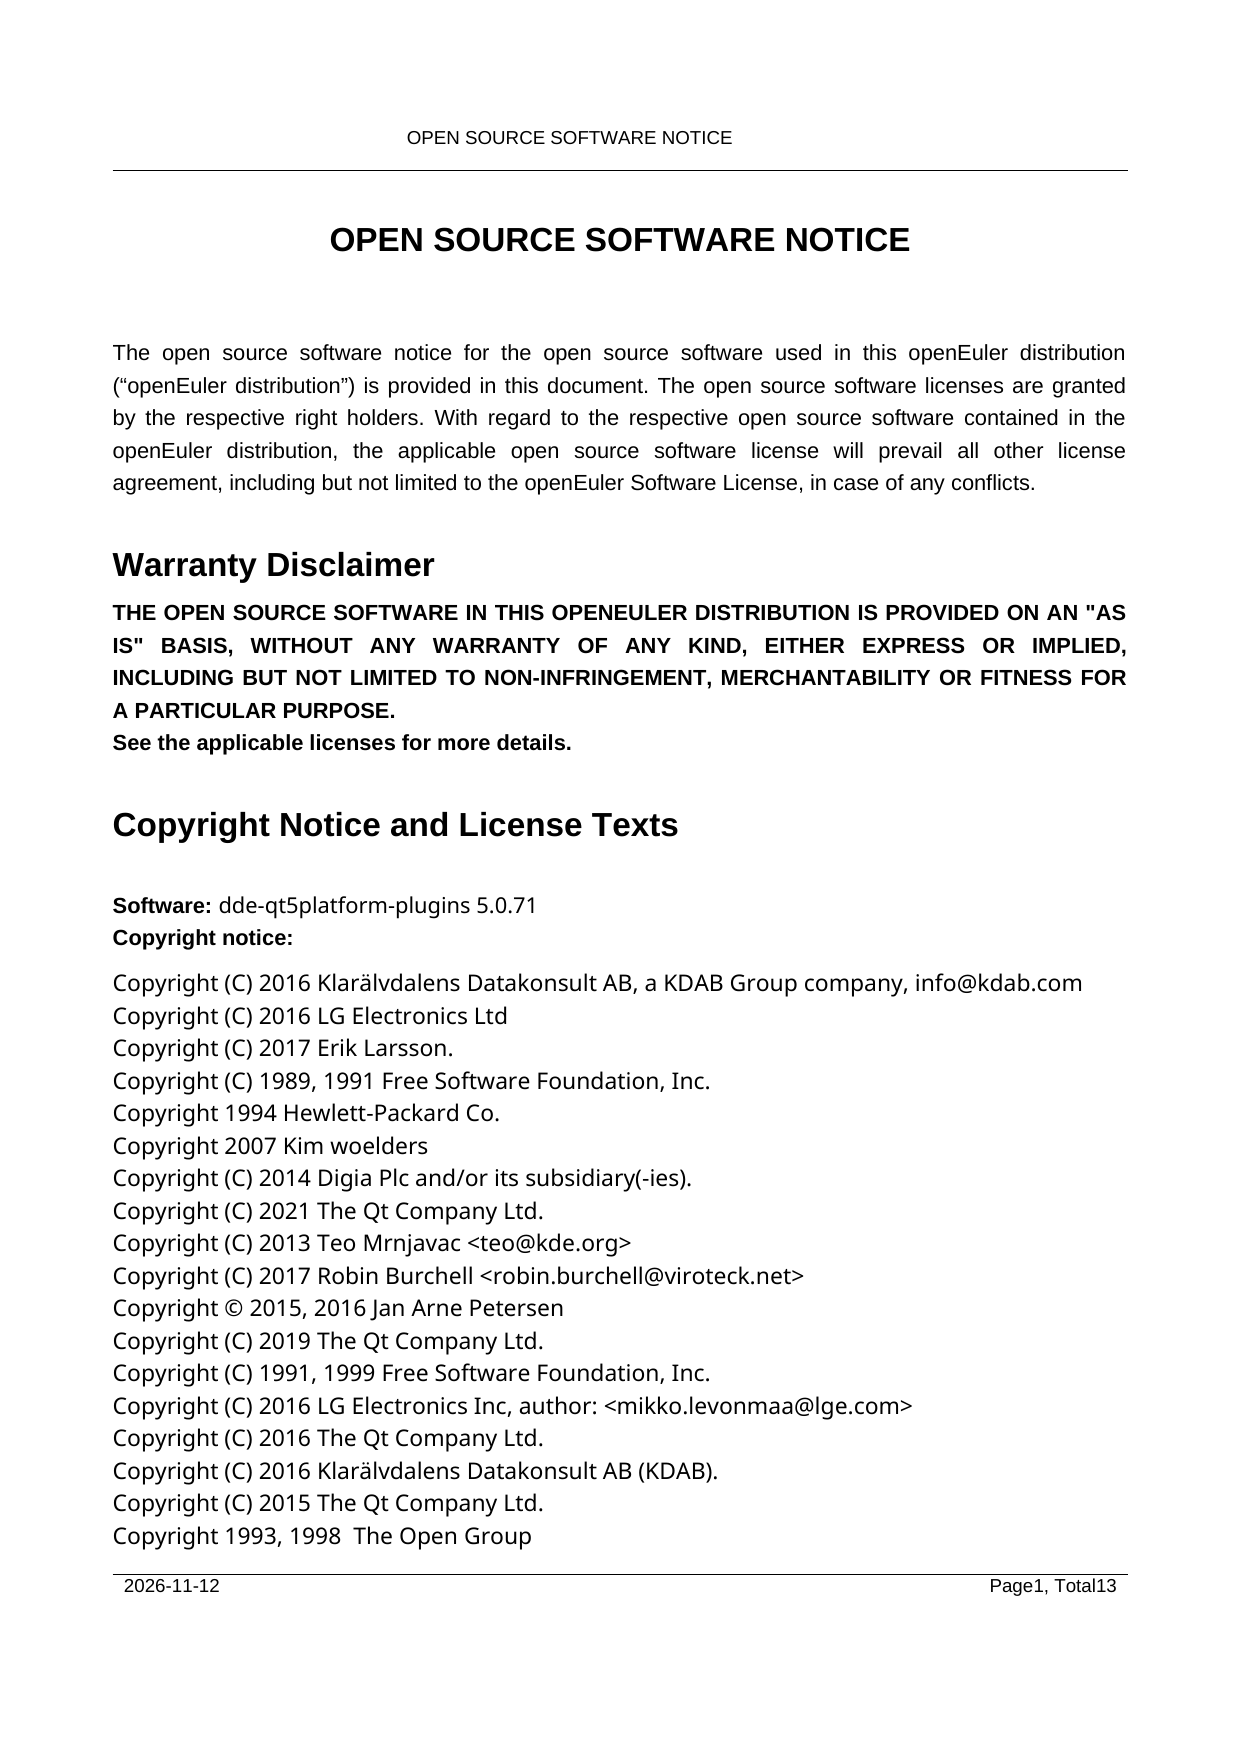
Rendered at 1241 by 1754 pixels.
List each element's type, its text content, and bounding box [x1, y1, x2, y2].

text OPEN SOURCE SOFTWARE NOTICE [112, 206, 1128, 271]
text Copyright notice: [112, 921, 1128, 954]
text Warranty Disclaimer [112, 531, 1128, 596]
text Copyright Notice and License Texts [112, 791, 1128, 856]
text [112, 966, 1128, 1551]
title Software: dde-qt5platform-plugins 5.0.71 [112, 889, 1128, 921]
text The open source software notice for the open source software used in this openEuler distribution (“openEuler distribution”) is provided in this document. The open source software licenses are granted by the respective right holders. With regard to the respective open source software contained in the openEuler distribution, the applicable open source software license will prevail all other license agreement, including but not limited to the openEuler Software License, in case of any conflicts. [112, 336, 1128, 499]
text THE OPEN SOURCE SOFTWARE IN THIS OPENEULER DISTRIBUTION IS PROVIDED ON AN "AS IS" BASIS, WITHOUT ANY WARRANTY OF ANY KIND, EITHER EXPRESS OR IMPLIED, INCLUDING BUT NOT LIMITED TO NON-INFRINGEMENT, MERCHANTABILITY OR FITNESS FOR A PARTICULAR PURPOSE. See the applicable licenses for more details. [112, 596, 1128, 759]
